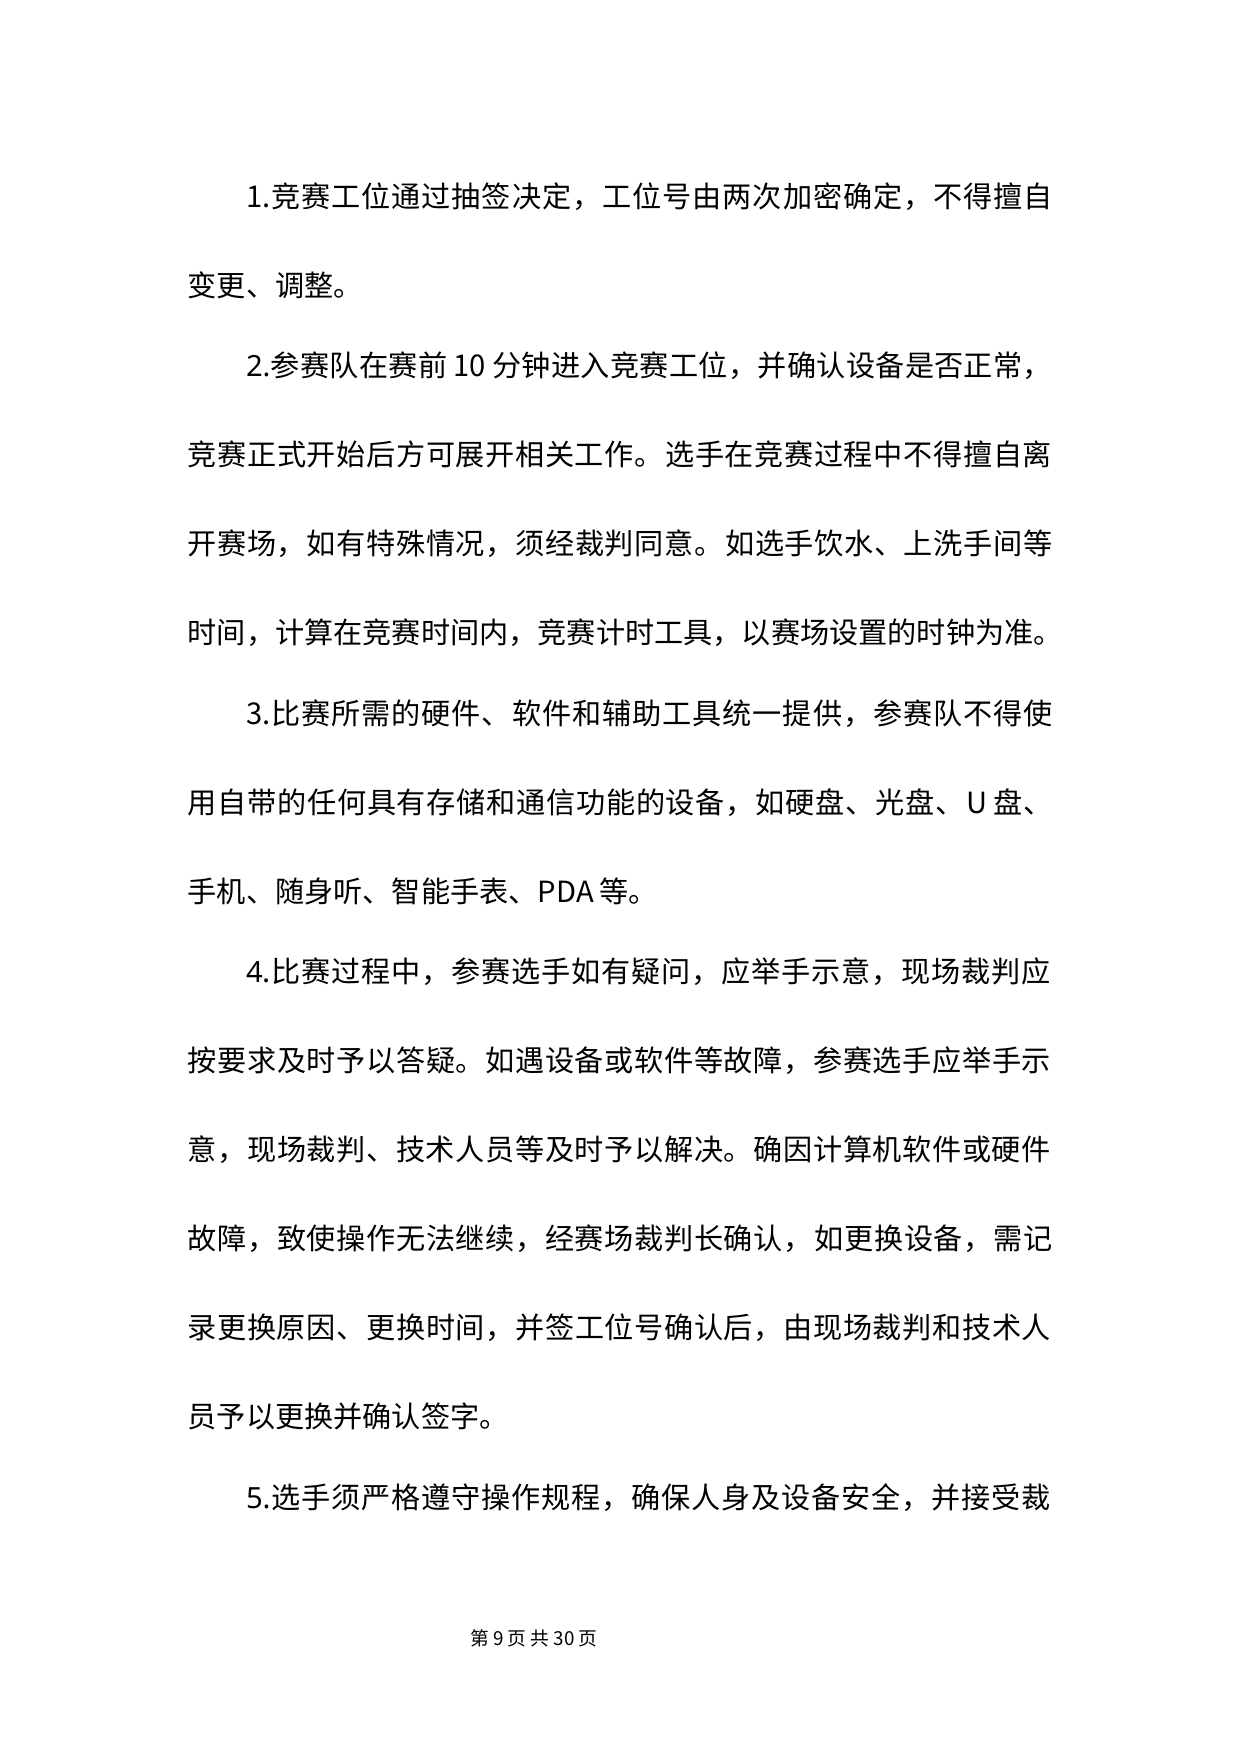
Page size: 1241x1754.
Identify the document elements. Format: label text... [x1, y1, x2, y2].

text 1.竞赛工位通过抽签决定，工位号由两次加密确定，不得擅自变更、调整。 [187, 162, 1053, 316]
text 4.比赛过程中，参赛选手如有疑问，应举手示意，现场裁判应按要求及时予以答疑。如遇设备或软件等故障，参赛选手应举手示意，现场裁判、技术人员等及时予以解决。确因计算机软件或硬件故障，致使操作无法继续，经赛场裁判长确认，如更换设备，需记录更换原因、更换时间，并签工位号确认后，由现场裁判和技术人员予以更换并确认签字。 [187, 938, 1053, 1447]
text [187, 1463, 1053, 1528]
text 2.参赛队在赛前10分钟进入竞赛工位，并确认设备是否正常，竞赛正式开始后方可展开相关工作。选手在竞赛过程中不得擅自离开赛场，如有特殊情况，须经裁判同意。如选手饮水、上洗手间等时间，计算在竞赛时间内，竞赛计时工具，以赛场设置的时钟为准。 [187, 332, 1053, 663]
text 3.比赛所需的硬件、软件和辅助工具统一提供，参赛队不得使用自带的任何具有存储和通信功能的设备，如硬盘、光盘、U盘、手机、随身听、智能手表、PDA等。 [187, 679, 1053, 922]
